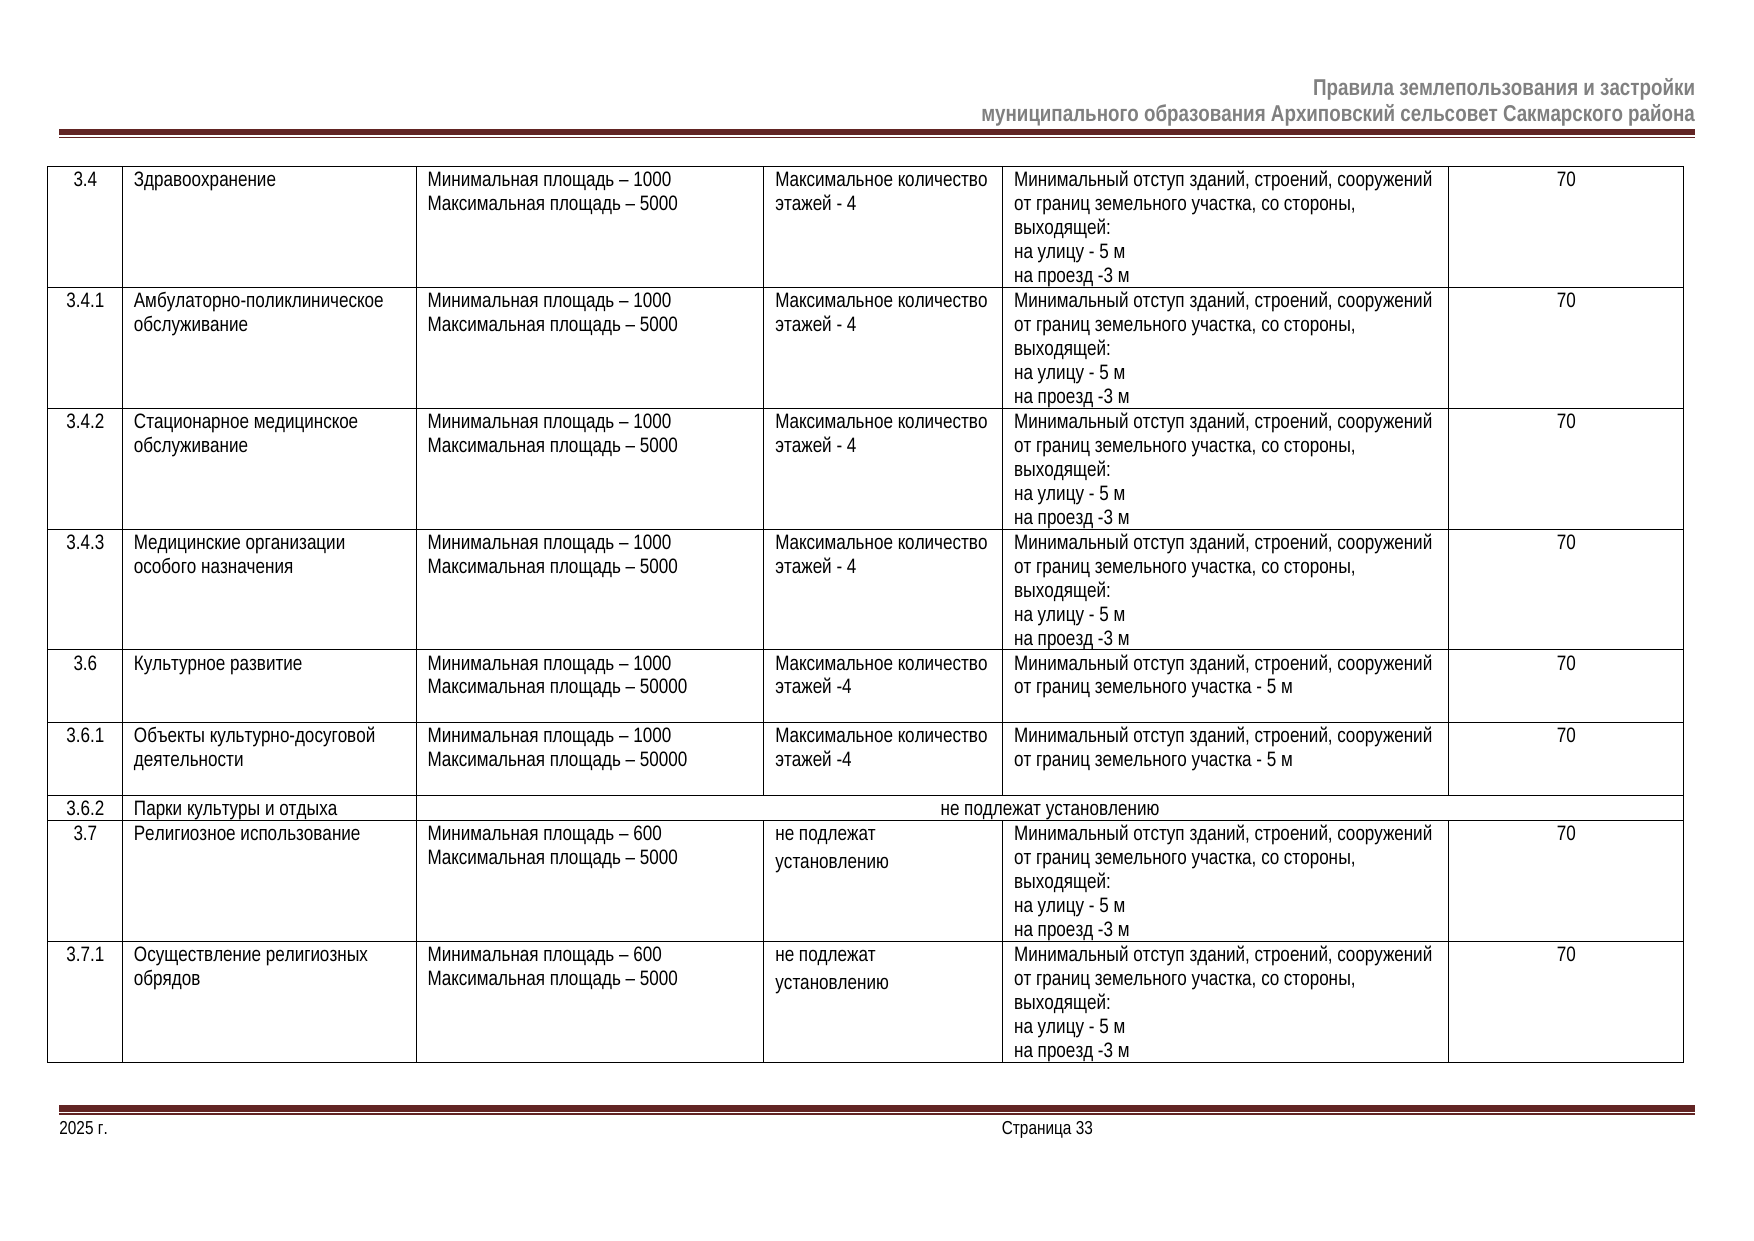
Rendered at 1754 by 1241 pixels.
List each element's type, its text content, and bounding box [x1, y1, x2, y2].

table_cell 3.7 [48, 821, 122, 941]
table_cell Осуществление религиозных обрядов [123, 942, 416, 1062]
table_cell Минимальная площадь – 1000 Максимальная площадь – 50000 [417, 723, 763, 795]
table_cell 70 [1449, 167, 1683, 287]
table_cell 3.4.1 [48, 288, 122, 408]
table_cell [1003, 942, 1448, 1062]
table_cell Минимальный отступ зданий, строений, сооружений от границ земельного участка - 5 м [1003, 723, 1448, 795]
table_cell 3.7.1 [48, 942, 122, 1062]
table_cell Минимальный отступ зданий, строений, сооружений от границ земельного участка, со стороны, выходящей: на улицу - 5 м на проезд -3 м [1003, 821, 1448, 941]
table_cell 3.6.1 [48, 723, 122, 795]
table_cell Объекты культурно-досуговой деятельности [123, 723, 416, 795]
table_cell 70 [1449, 821, 1683, 941]
table_cell Максимальное количество этажей - 4 [764, 288, 1002, 408]
table_cell Минимальный отступ зданий, строений, сооружений от границ земельного участка - 5 м [1003, 650, 1448, 722]
table_cell Минимальный отступ зданий, строений, сооружений от границ земельного участка, со стороны, выходящей: на улицу - 5 м на проезд -3 м [1003, 409, 1448, 528]
table_cell 3.6.2 [48, 796, 122, 820]
table_cell Минимальная площадь – 1000 Максимальная площадь – 5000 [417, 288, 763, 408]
table_cell не подлежат установлению [417, 796, 1683, 820]
table_cell Максимальное количество этажей - 4 [764, 409, 1002, 528]
table_cell 3.6 [48, 650, 122, 722]
table_cell Религиозное использование [123, 821, 416, 941]
table_cell не подлежат установлению [764, 821, 1002, 941]
table_cell Максимальное количество этажей -4 [764, 650, 1002, 722]
table_cell Минимальная площадь – 1000 Максимальная площадь – 5000 [417, 409, 763, 528]
table_cell 3.4.2 [48, 409, 122, 528]
table_cell 70 [1449, 723, 1683, 795]
table_cell Минимальная площадь – 1000 Максимальная площадь – 5000 [417, 530, 763, 649]
table_cell 3.4 [48, 167, 122, 287]
table_cell Стационарное медицинское обслуживание [123, 409, 416, 528]
table_cell Минимальный отступ зданий, строений, сооружений от границ земельного участка, со стороны, выходящей: на улицу - 5 м на проезд -3 м [1003, 288, 1448, 408]
table_cell Здравоохранение [123, 167, 416, 287]
table_cell 70 [1449, 942, 1683, 1062]
table_cell 70 [1449, 650, 1683, 722]
table_cell Минимальная площадь – 1000 Максимальная площадь – 5000 [417, 167, 763, 287]
table_cell Парки культуры и отдыха [123, 796, 416, 820]
table_cell Минимальная площадь – 1000 Максимальная площадь – 50000 [417, 650, 763, 722]
table_cell 70 [1449, 288, 1683, 408]
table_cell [417, 942, 763, 1062]
table_cell 70 [1449, 530, 1683, 649]
table_cell 70 [1449, 409, 1683, 528]
table_cell Минимальный отступ зданий, строений, сооружений от границ земельного участка, со стороны, выходящей: на улицу - 5 м на проезд -3 м [1003, 530, 1448, 649]
table_cell Амбулаторно-поликлиническое обслуживание [123, 288, 416, 408]
table_cell Культурное развитие [123, 650, 416, 722]
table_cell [764, 942, 1002, 1062]
table_cell Максимальное количество этажей -4 [764, 723, 1002, 795]
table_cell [764, 167, 1002, 287]
table_cell Минимальная площадь – 600 Максимальная площадь – 5000 [417, 821, 763, 941]
table_cell Медицинские организации особого назначения [123, 530, 416, 649]
table_cell 3.4.3 [48, 530, 122, 649]
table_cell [1003, 167, 1448, 287]
table_cell Максимальное количество этажей - 4 [764, 530, 1002, 649]
